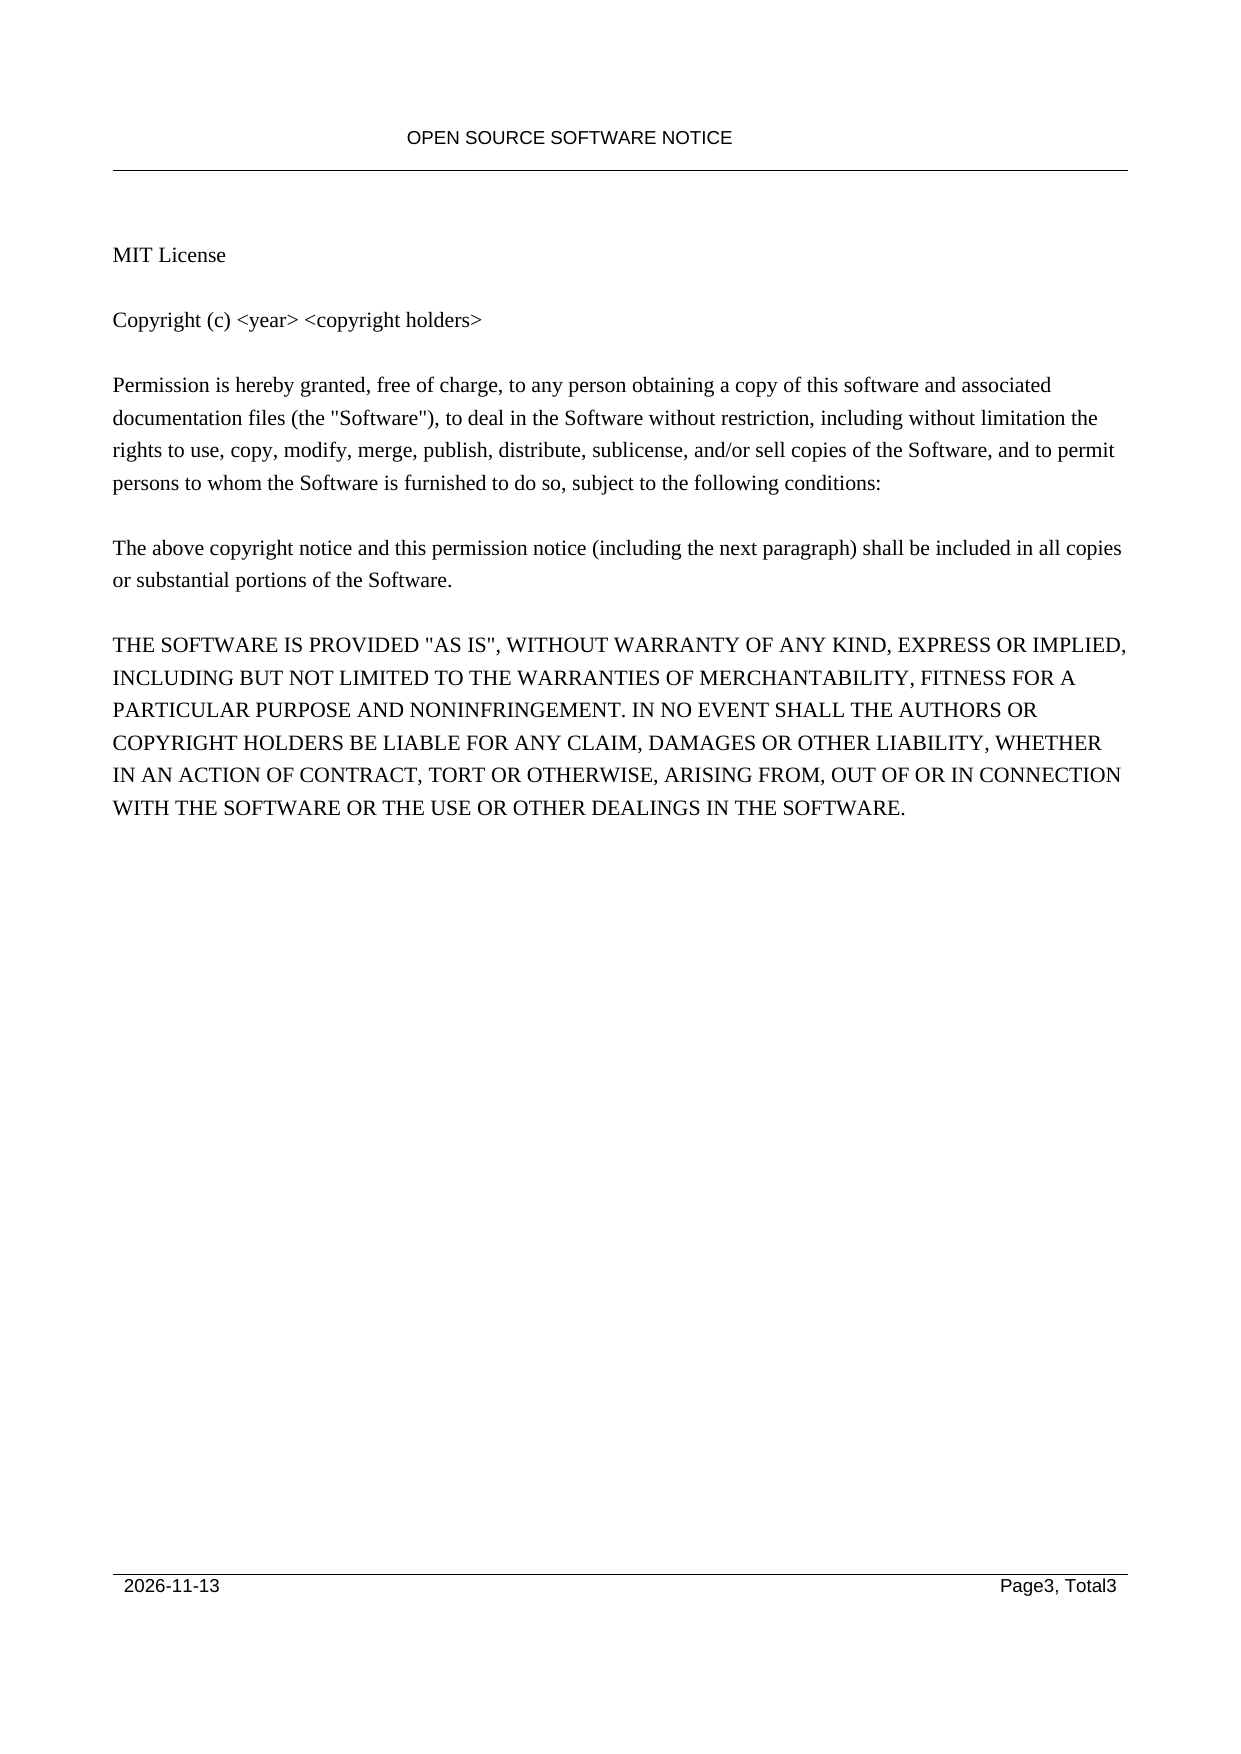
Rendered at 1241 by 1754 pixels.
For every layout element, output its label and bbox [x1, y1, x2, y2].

text [112, 206, 1128, 824]
